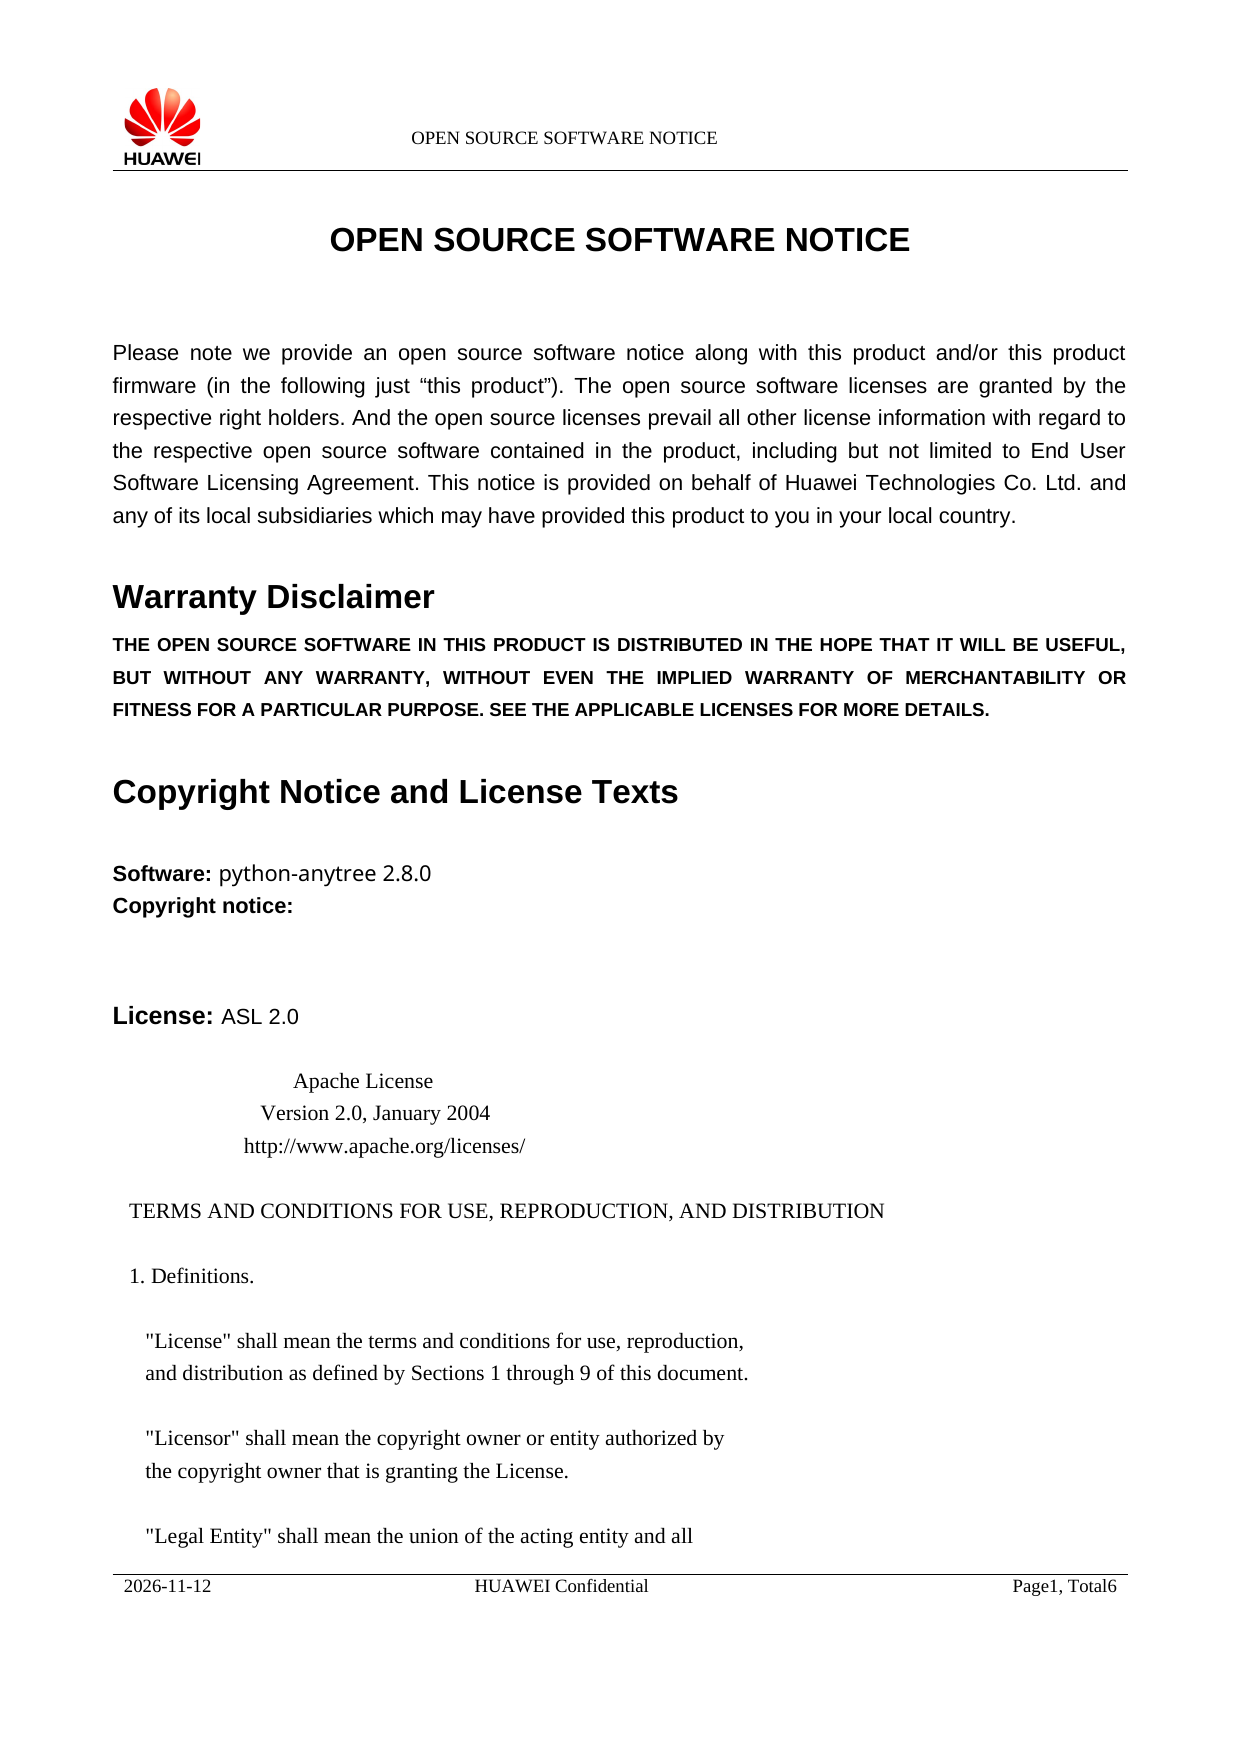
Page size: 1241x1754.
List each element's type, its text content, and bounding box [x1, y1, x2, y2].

picture [124, 88, 201, 165]
text OPEN SOURCE SOFTWARE NOTICE [112, 206, 1128, 271]
text Copyright Notice and License Texts [112, 759, 1128, 824]
text The open source software in this product is distributed in the hope that it will be useful, but WITHOUT ANY WARRANTY, without even the implied warranty of MERCHANTABILITY or FITNESS FOR A PARTICULAR PURPOSE. See the applicable licenses for more details. [112, 629, 1128, 726]
text Warranty Disclaimer [112, 564, 1128, 629]
text Copyright notice: [112, 889, 1128, 921]
text License: ASL 2.0 [112, 999, 1128, 1031]
text Please note we provide an open source software notice along with this product and/or this product firmware (in the following just “this product”). The open source software licenses are granted by the respective right holders. And the open source licenses prevail all other license information with regard to the respective open source software contained in the product, including but not limited to End User Software Licensing Agreement. This notice is provided on behalf of Huawei Technologies Co. Ltd. and any of its local subsidiaries which may have provided this product to you in your local country. [112, 336, 1128, 531]
title Software: python-anytree 2.8.0 [112, 856, 1128, 889]
